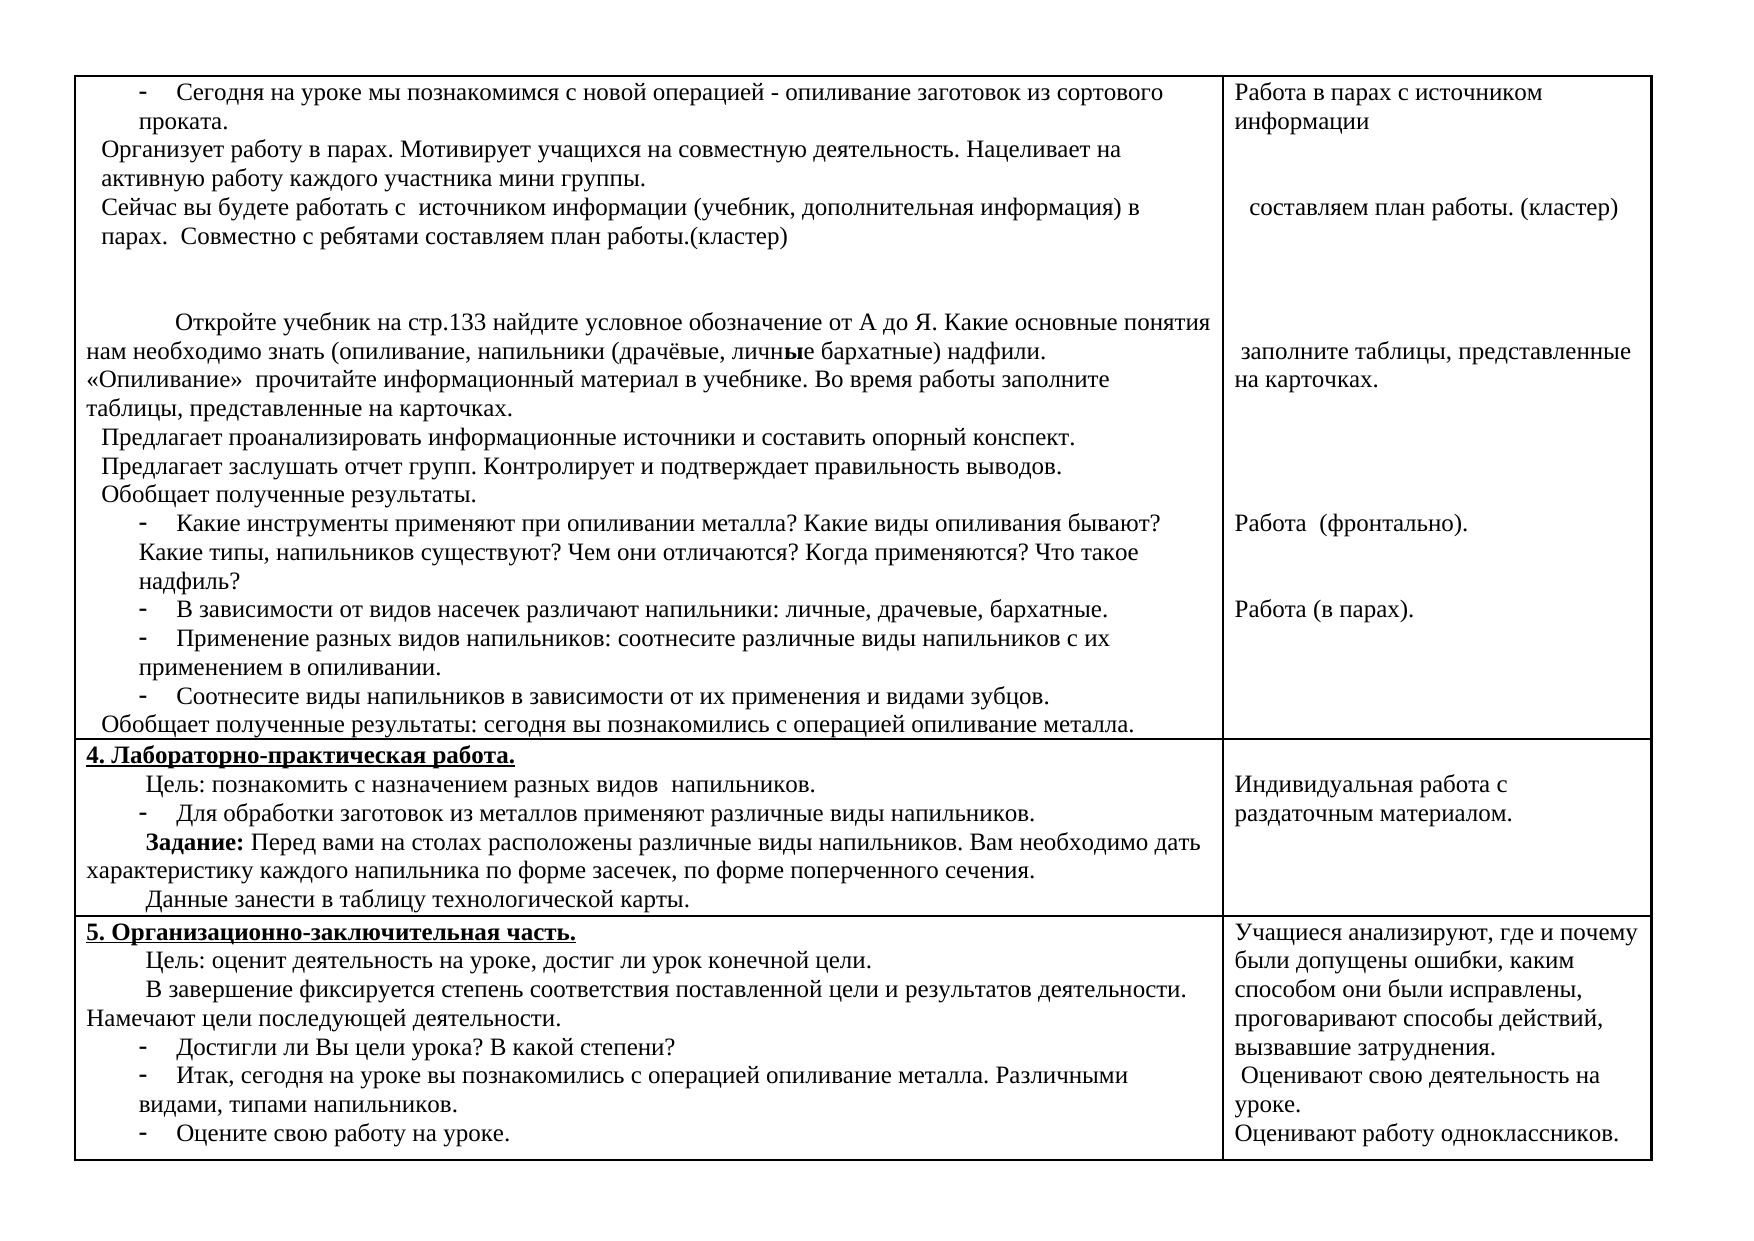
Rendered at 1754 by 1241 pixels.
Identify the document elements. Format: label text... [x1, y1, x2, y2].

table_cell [1224, 77, 1650, 738]
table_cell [76, 77, 1222, 738]
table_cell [1224, 917, 1650, 1159]
table_cell 4. Лабораторно-практическая работа. Цель: познакомить с назначением разных видов напильников.  Для обработки заготовок из металлов применяют различные виды напильников. Задание: Перед вами на столах расположены различные виды напильников. Вам необходимо дать характеристику каждого напильника по форме засечек, по форме поперченного сечения. Данные занести в таблицу технологической карты. [76, 740, 1222, 915]
table_cell Индивидуальная работа с раздаточным материалом. [1224, 740, 1650, 915]
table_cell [76, 917, 1222, 1159]
